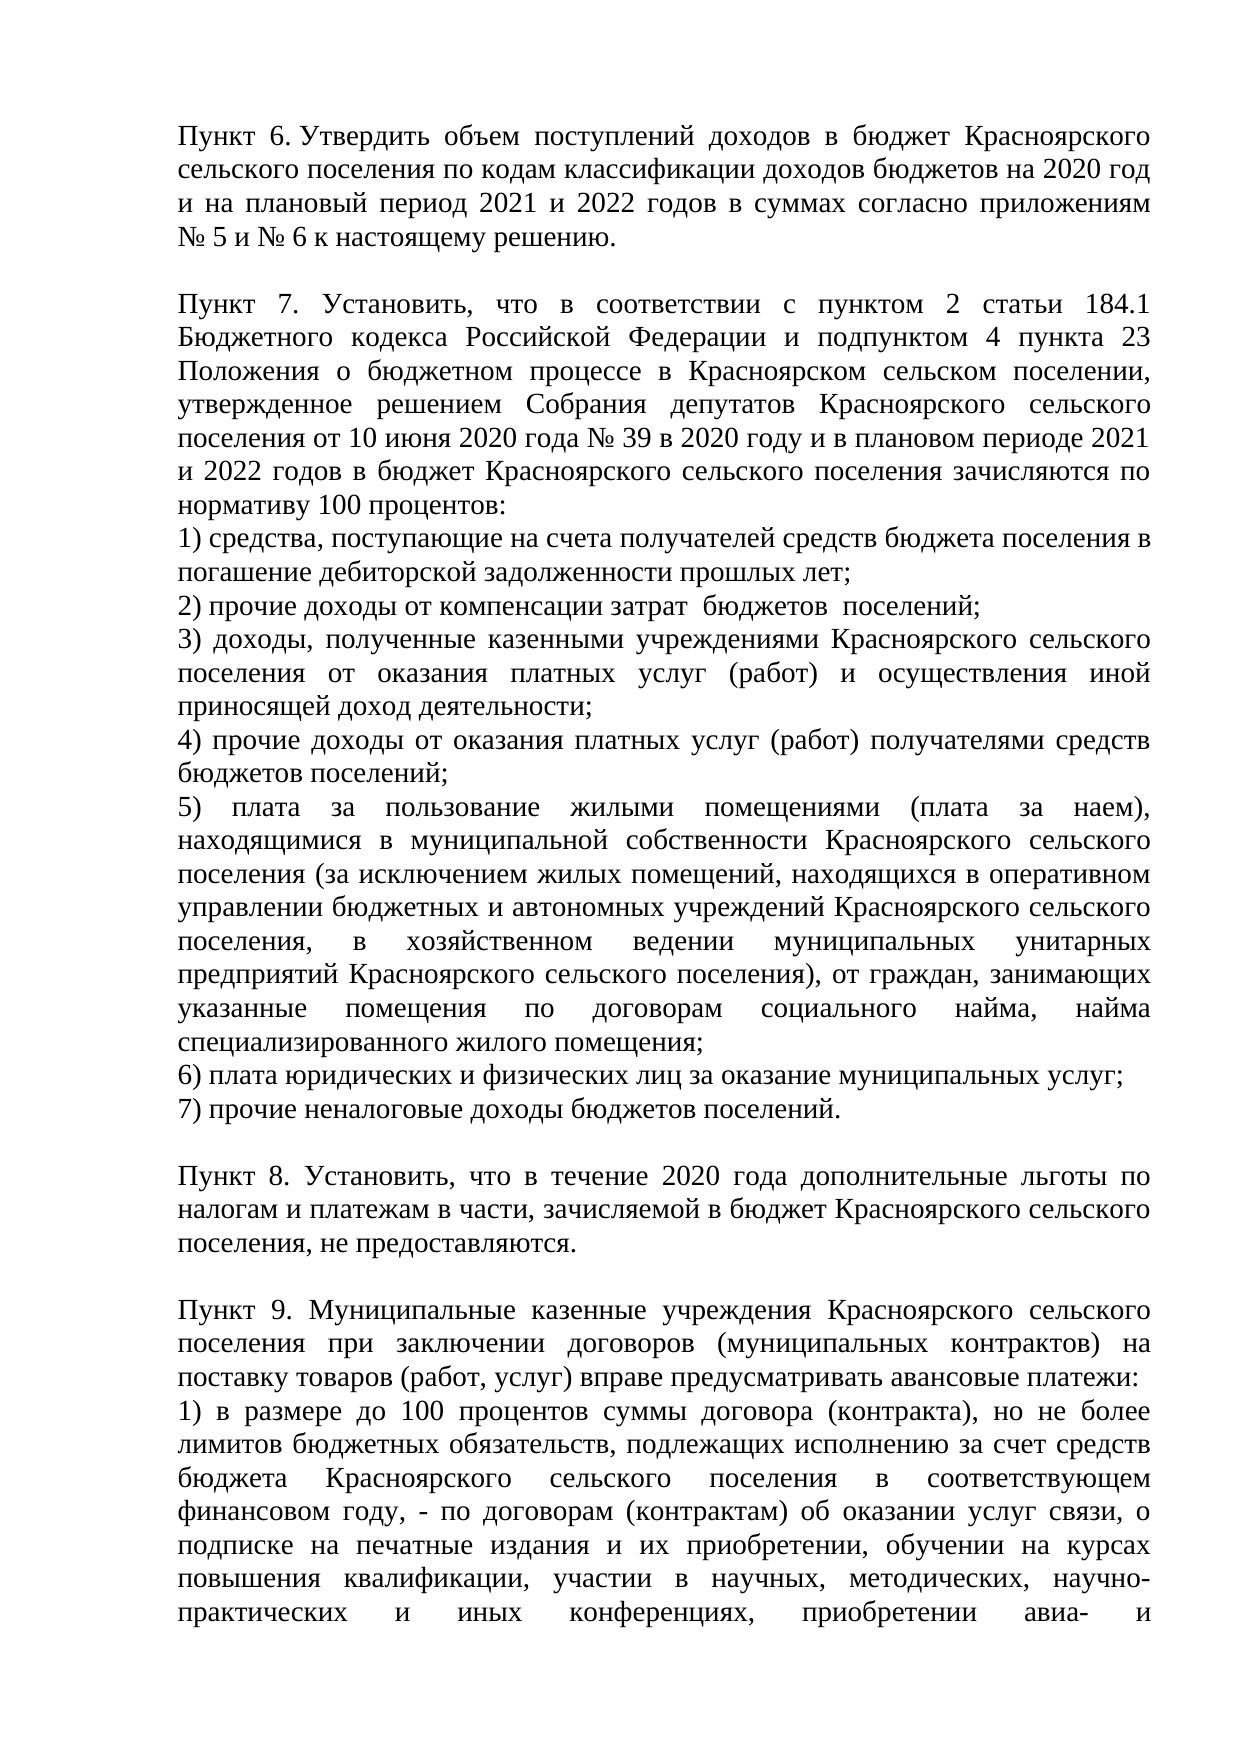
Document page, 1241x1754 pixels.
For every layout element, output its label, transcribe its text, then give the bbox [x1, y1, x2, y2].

text 4) прочие доходы от оказания платных услуг (работ) получателями средств бюджетов поселений; [177, 722, 1152, 789]
text Пункт 8. Установить, что в течение 2020 года дополнительные льготы по налогам и платежам в части, зачисляемой в бюджет Красноярского сельского поселения, не предоставляются. [177, 1158, 1152, 1258]
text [177, 1393, 1152, 1627]
text 2) прочие доходы от компенсации затрат бюджетов поселений; [177, 588, 1152, 621]
text 1) средства, поступающие на счета получателей средств бюджета поселения в погашение дебиторской задолженности прошлых лет; [177, 521, 1152, 588]
text 3) доходы, полученные казенными учреждениями Красноярского сельского поселения от оказания платных услуг (работ) и осуществления иной приносящей доход деятельности; [177, 621, 1152, 722]
text Пункт 6. Утвердить объем поступлений доходов в бюджет Красноярского сельского поселения по кодам классификации доходов бюджетов на 2020 год и на плановый период 2021 и 2022 годов в суммах согласно приложениям № 5 и № 6 к настоящему решению. [177, 118, 1152, 252]
text Пункт 7. Установить, что в соответствии с пунктом 2 статьи 184.1 Бюджетного кодекса Российской Федерации и подпунктом 4 пункта 23 Положения о бюджетном процессе в Красноярском сельском поселении, утвержденное решением Собрания депутатов Красноярского сельского поселения от 10 июня 2020 года № 39 в 2020 году и в плановом периоде 2021 и 2022 годов в бюджет Красноярского сельского поселения зачисляются по нормативу 100 процентов: [177, 286, 1152, 521]
text Пункт 9. Муниципальные казенные учреждения Красноярского сельского поселения при заключении договоров (муниципальных контрактов) на поставку товаров (работ, услуг) вправе предусматривать авансовые платежи: [177, 1292, 1152, 1393]
text 7) прочие неналоговые доходы бюджетов поселений. [177, 1091, 1152, 1124]
text 6) плата юридических и физических лиц за оказание муниципальных услуг; [177, 1057, 1152, 1091]
text 5) плата за пользование жилыми помещениями (плата за наем), находящимися в муниципальной собственности Красноярского сельского поселения (за исключением жилых помещений, находящихся в оперативном управлении бюджетных и автономных учреждений Красноярского сельского поселения, в хозяйственном ведении муниципальных унитарных предприятий Красноярского сельского поселения), от граждан, занимающих указанные помещения по договорам социального найма, найма специализированного жилого помещения; [177, 789, 1152, 1057]
